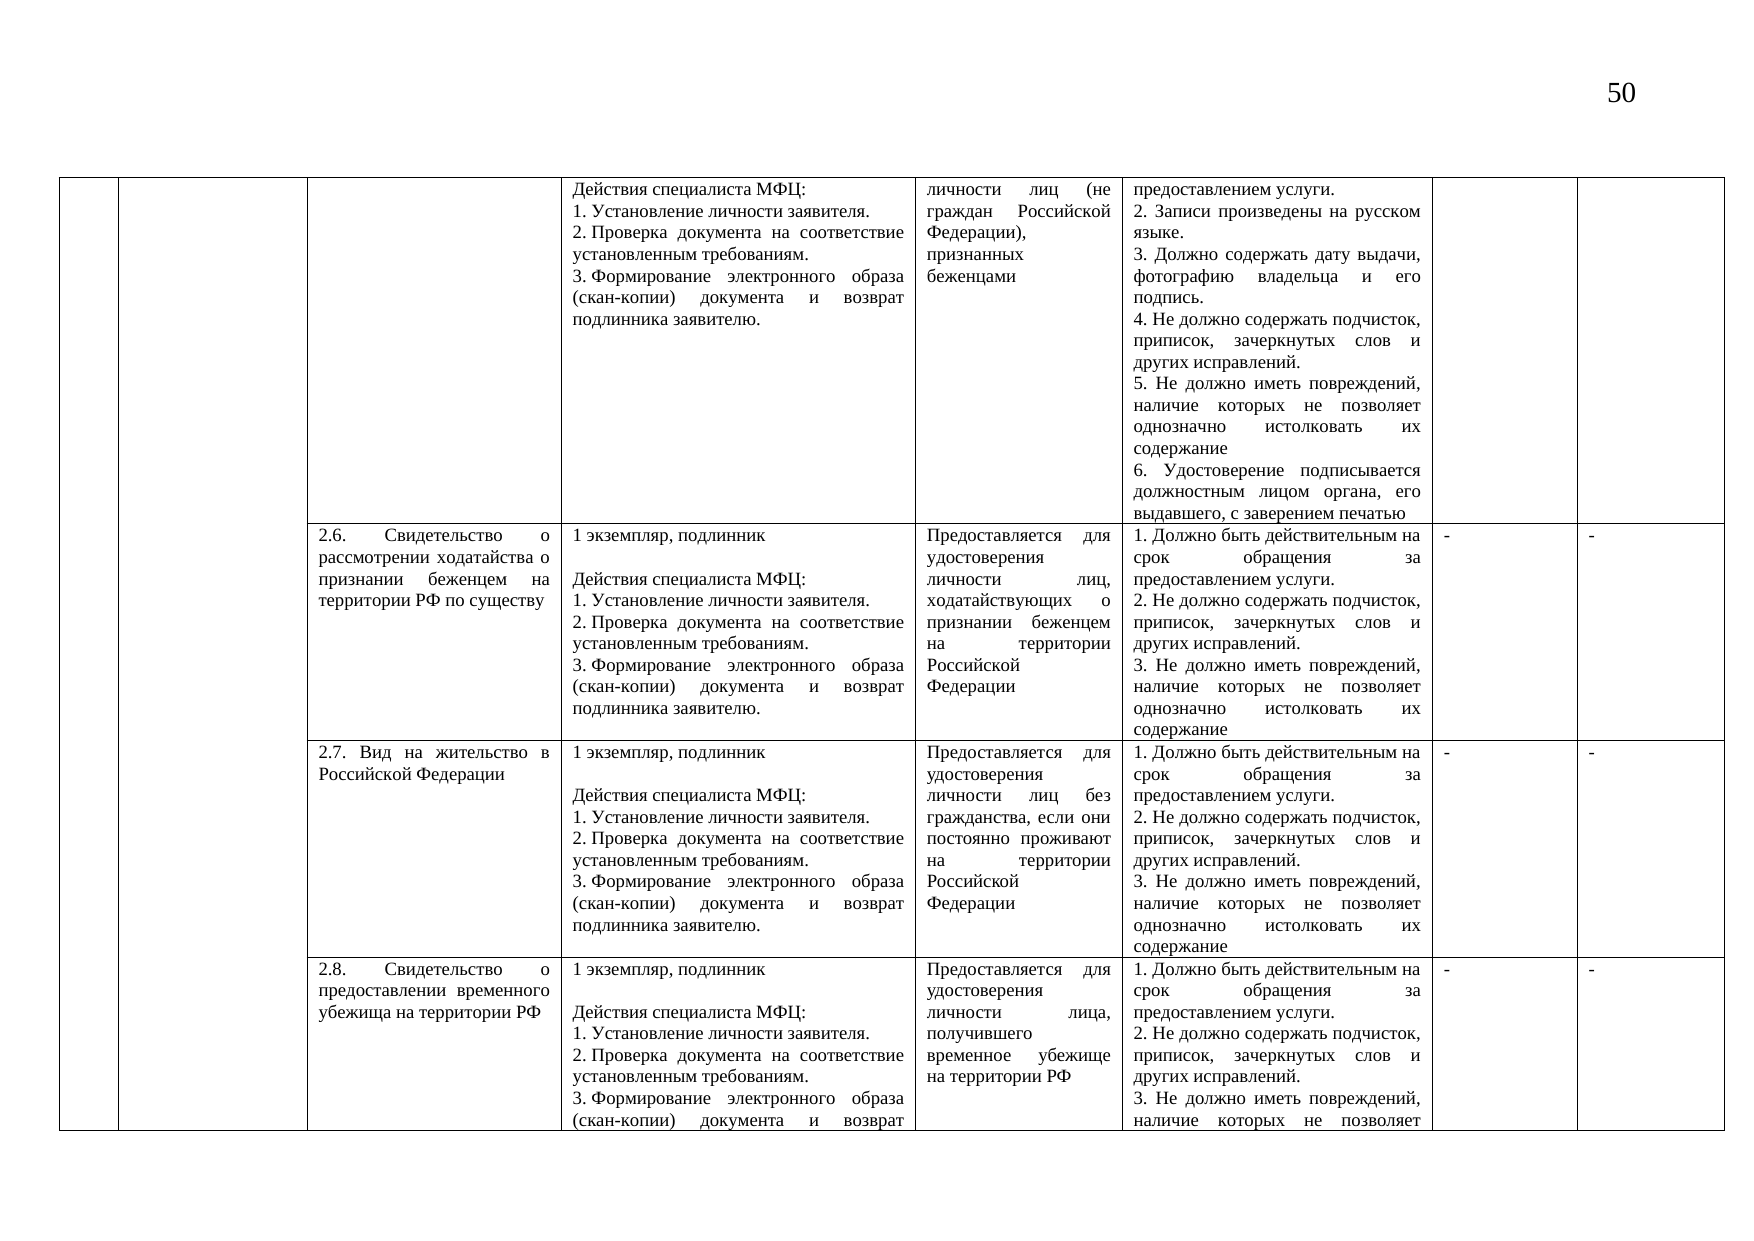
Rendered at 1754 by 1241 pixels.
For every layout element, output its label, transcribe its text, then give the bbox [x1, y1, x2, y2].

table_cell - [1578, 741, 1724, 957]
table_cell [916, 178, 1122, 523]
table_cell - [1433, 958, 1577, 1130]
table_cell - [1433, 741, 1577, 957]
table_cell 2.7. Вид на жительство в Российской Федерации [308, 741, 561, 957]
table_cell - [1578, 178, 1724, 523]
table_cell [1123, 178, 1432, 523]
table_cell 2.6. Свидетельство о рассмотрении ходатайства о признании беженцем на территории РФ по существу [308, 524, 561, 740]
table_cell Предоставляется для удостоверения личности лиц, ходатайствующих о признании беженцем на территории Российской Федерации [916, 524, 1122, 740]
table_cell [308, 178, 561, 523]
table_cell - [1433, 524, 1577, 740]
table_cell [1123, 958, 1432, 1130]
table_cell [562, 958, 915, 1130]
table_cell Предоставляется для удостоверения личности лиц без гражданства, если они постоянно проживают на территории Российской Федерации [916, 741, 1122, 957]
table_cell - [1578, 524, 1724, 740]
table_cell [562, 178, 915, 523]
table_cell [916, 958, 1122, 1130]
table_cell - [1578, 958, 1724, 1130]
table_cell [308, 958, 561, 1130]
table_cell - [1433, 178, 1577, 523]
